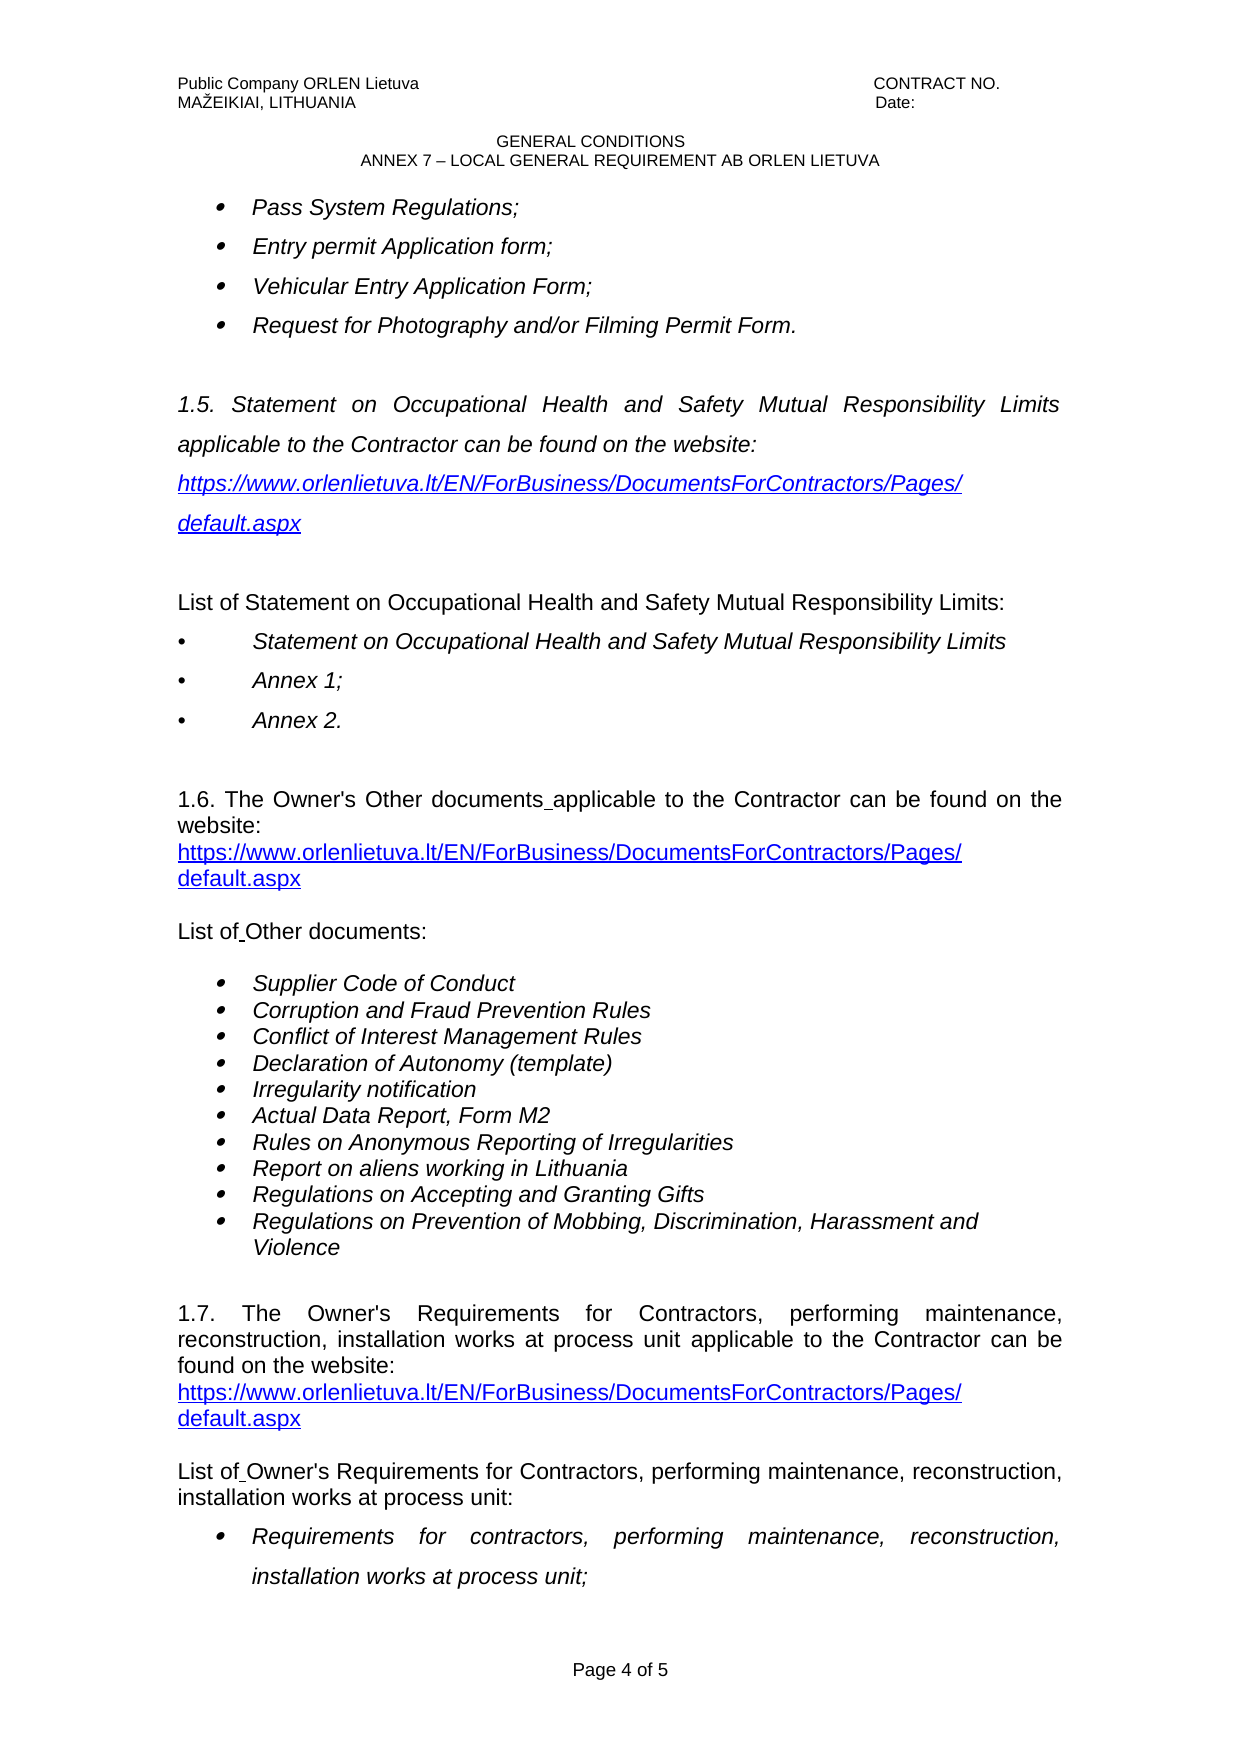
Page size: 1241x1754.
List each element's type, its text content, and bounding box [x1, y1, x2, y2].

text • Annex 2. [177, 707, 1063, 733]
list Actual Data Report, Form M2 [215, 1102, 1063, 1128]
list Corruption and Fraud Prevention Rules [215, 997, 1063, 1023]
text 1.5. Statement on Occupational Health and Safety Mutual Responsibility Limits applicable to the Contractor can be found on the website: [177, 391, 1063, 457]
list Pass System Regulations; [214, 194, 1063, 220]
list Supplier Code of Conduct [215, 970, 1063, 997]
list ​Irregularity notification [215, 1076, 1063, 1102]
text List of Statement on Occupational Health and Safety Mutual Responsibility Limits: [177, 588, 1063, 615]
list Entry permit Application form; [215, 233, 1063, 259]
text List of Other documents: [177, 918, 1063, 944]
text https://www.orlenlietuva.lt/EN/ForBusiness/DocumentsForContractors/Pages/default.aspx [177, 470, 1063, 536]
list Vehicular Entry Application Form; [215, 273, 1063, 299]
text • Annex 1; [177, 667, 1063, 694]
text List of Owner's Requirements for Contractors, performing maintenance, reconstruction, installation works at process unit: [177, 1458, 1063, 1511]
list https://www.orlenlietuva.lt/EN/ForBusiness/DocumentsForContractors/Pages/default.aspx [177, 839, 1063, 891]
list ​Conflict of Interest Management Rules [215, 1023, 1063, 1049]
list Requirements for contractors, performing maintenance, reconstruction, installation works at process unit; [214, 1523, 1063, 1589]
list Regulations on Prevention of Mobbing, Discrimination, Harassment and Violence [215, 1208, 1063, 1260]
list Declaration of Autonomy (template) [215, 1049, 1063, 1076]
list Report on aliens working in Lithuania [215, 1155, 1063, 1181]
list ​Regulations on Accepting and Granting Gifts [215, 1181, 1063, 1208]
text • Statement on Occupational Health and Safety Mutual Responsibility Limits [177, 628, 1063, 654]
text 1.6. The Owner's Other documents applicable to the Contractor can be found on the website: [177, 786, 1063, 839]
list https://www.orlenlietuva.lt/EN/ForBusiness/DocumentsForContractors/Pages/default.aspx [177, 1379, 1063, 1432]
list ​Rules on Anonymous Reporting of Irregularities [215, 1128, 1063, 1155]
text 1.7. The Owner's Requirements for Contractors, performing maintenance, reconstruction, installation works at process unit applicable to the Contractor can be found on the website: [177, 1300, 1063, 1379]
list Request for Photography and/or Filming Permit Form. [215, 312, 1063, 338]
